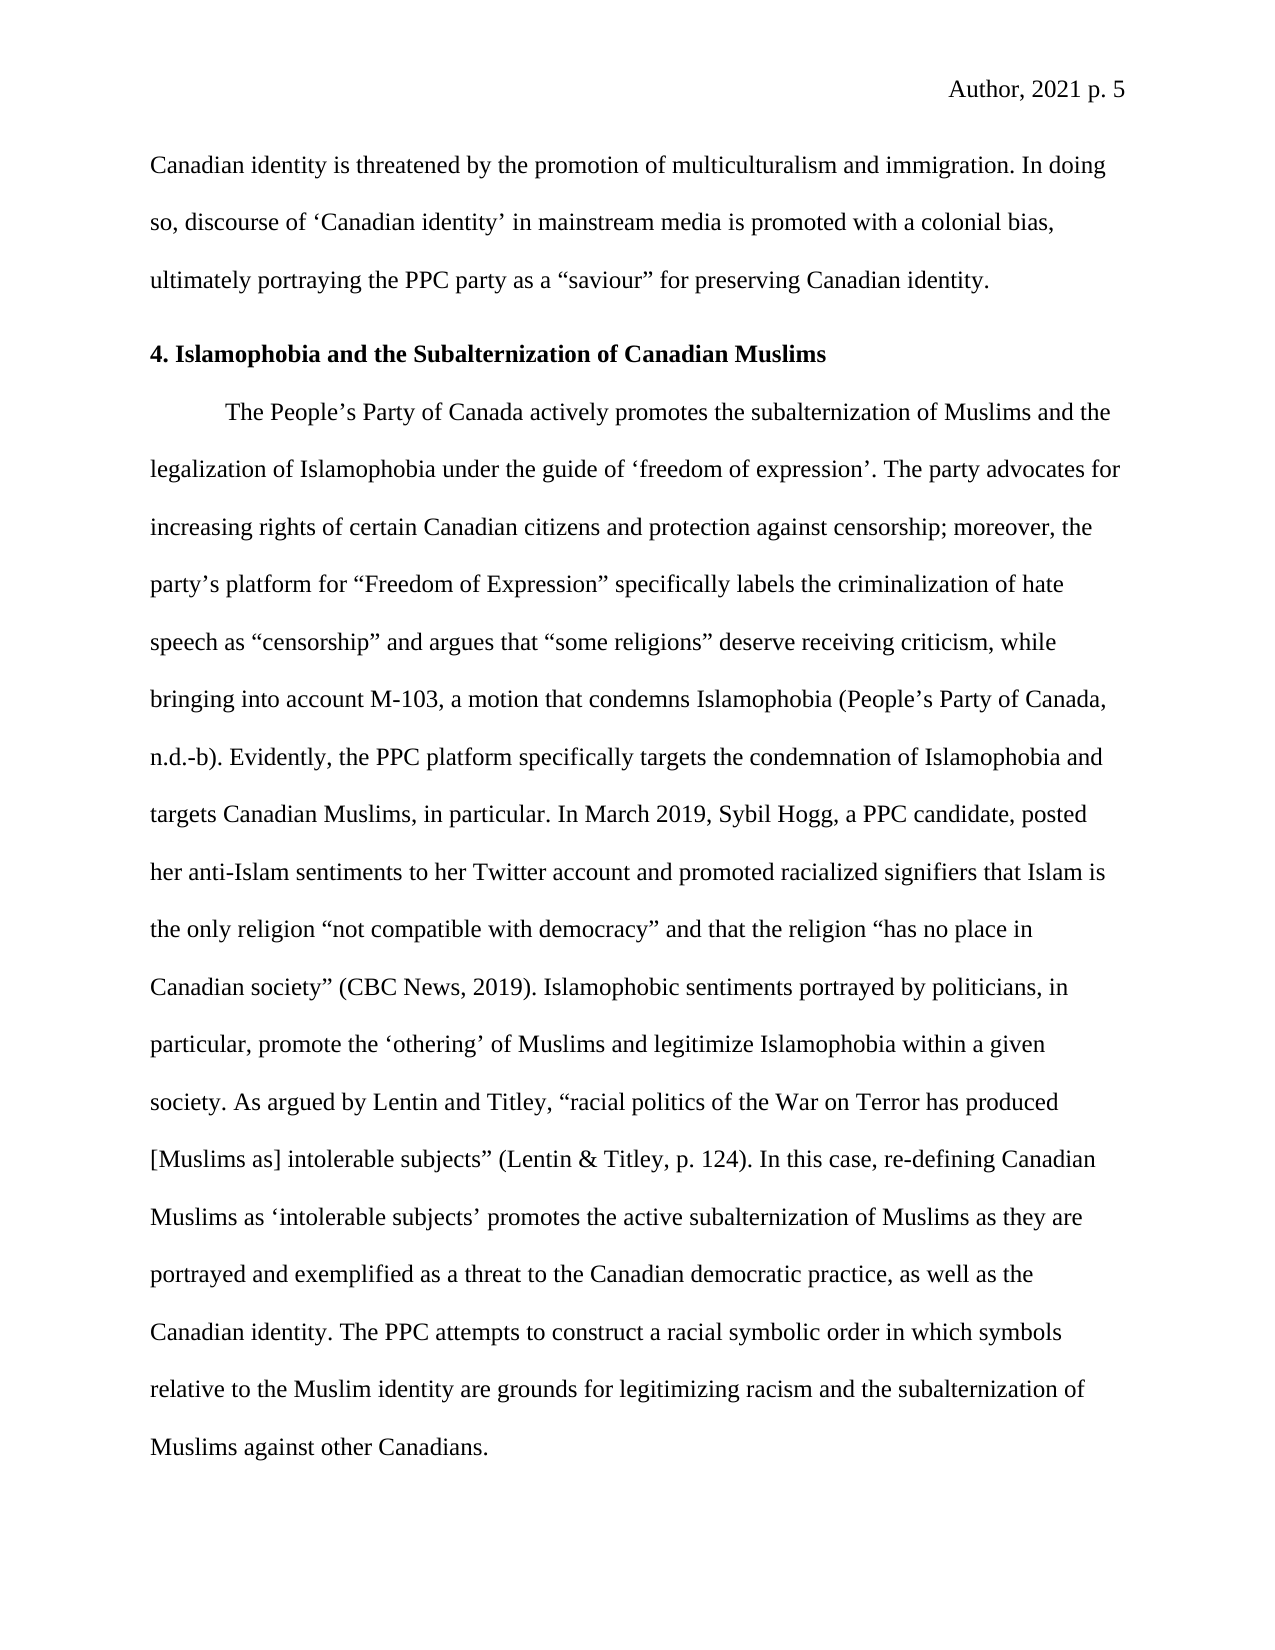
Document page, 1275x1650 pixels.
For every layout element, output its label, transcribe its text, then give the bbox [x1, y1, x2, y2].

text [150, 150, 1125, 294]
text 4. Islamophobia and the Subalternization of Canadian Muslims [150, 339, 1125, 368]
text The People’s Party of Canada actively promotes the subalternization of Muslims and the legalization of Islamophobia under the guide of ‘freedom of expression’. The party advocates for increasing rights of certain Canadian citizens and protection against censorship; moreover, the party’s platform for “Freedom of Expression” specifically labels the criminalization of hate speech as “censorship” and argues that “some religions” deserve receiving criticism, while bringing into account M-103, a motion that condemns Islamophobia (People’s Party of Canada, n.d.-b). Evidently, the PPC platform specifically targets the condemnation of Islamophobia and targets Canadian Muslims, in particular. In March 2019, Sybil Hogg, a PPC candidate, posted her anti-Islam sentiments to her Twitter account and promoted racialized signifiers that Islam is the only religion “not compatible with democracy” and that the religion “has no place in Canadian society” (CBC News, 2019). Islamophobic sentiments portrayed by politicians, in particular, promote the ‘othering’ of Muslims and legitimize Islamophobia within a given society. As argued by Lentin and Titley, “racial politics of the War on Terror has produced [Muslims as] intolerable subjects” (Lentin & Titley, p. 124). In this case, re-defining Canadian Muslims as ‘intolerable subjects’ promotes the active subalternization of Muslims as they are portrayed and exemplified as a threat to the Canadian democratic practice, as well as the Canadian identity. The PPC attempts to construct a racial symbolic order in which symbols relative to the Muslim identity are grounds for legitimizing racism and the subalternization of Muslims against other Canadians. [150, 397, 1125, 1460]
